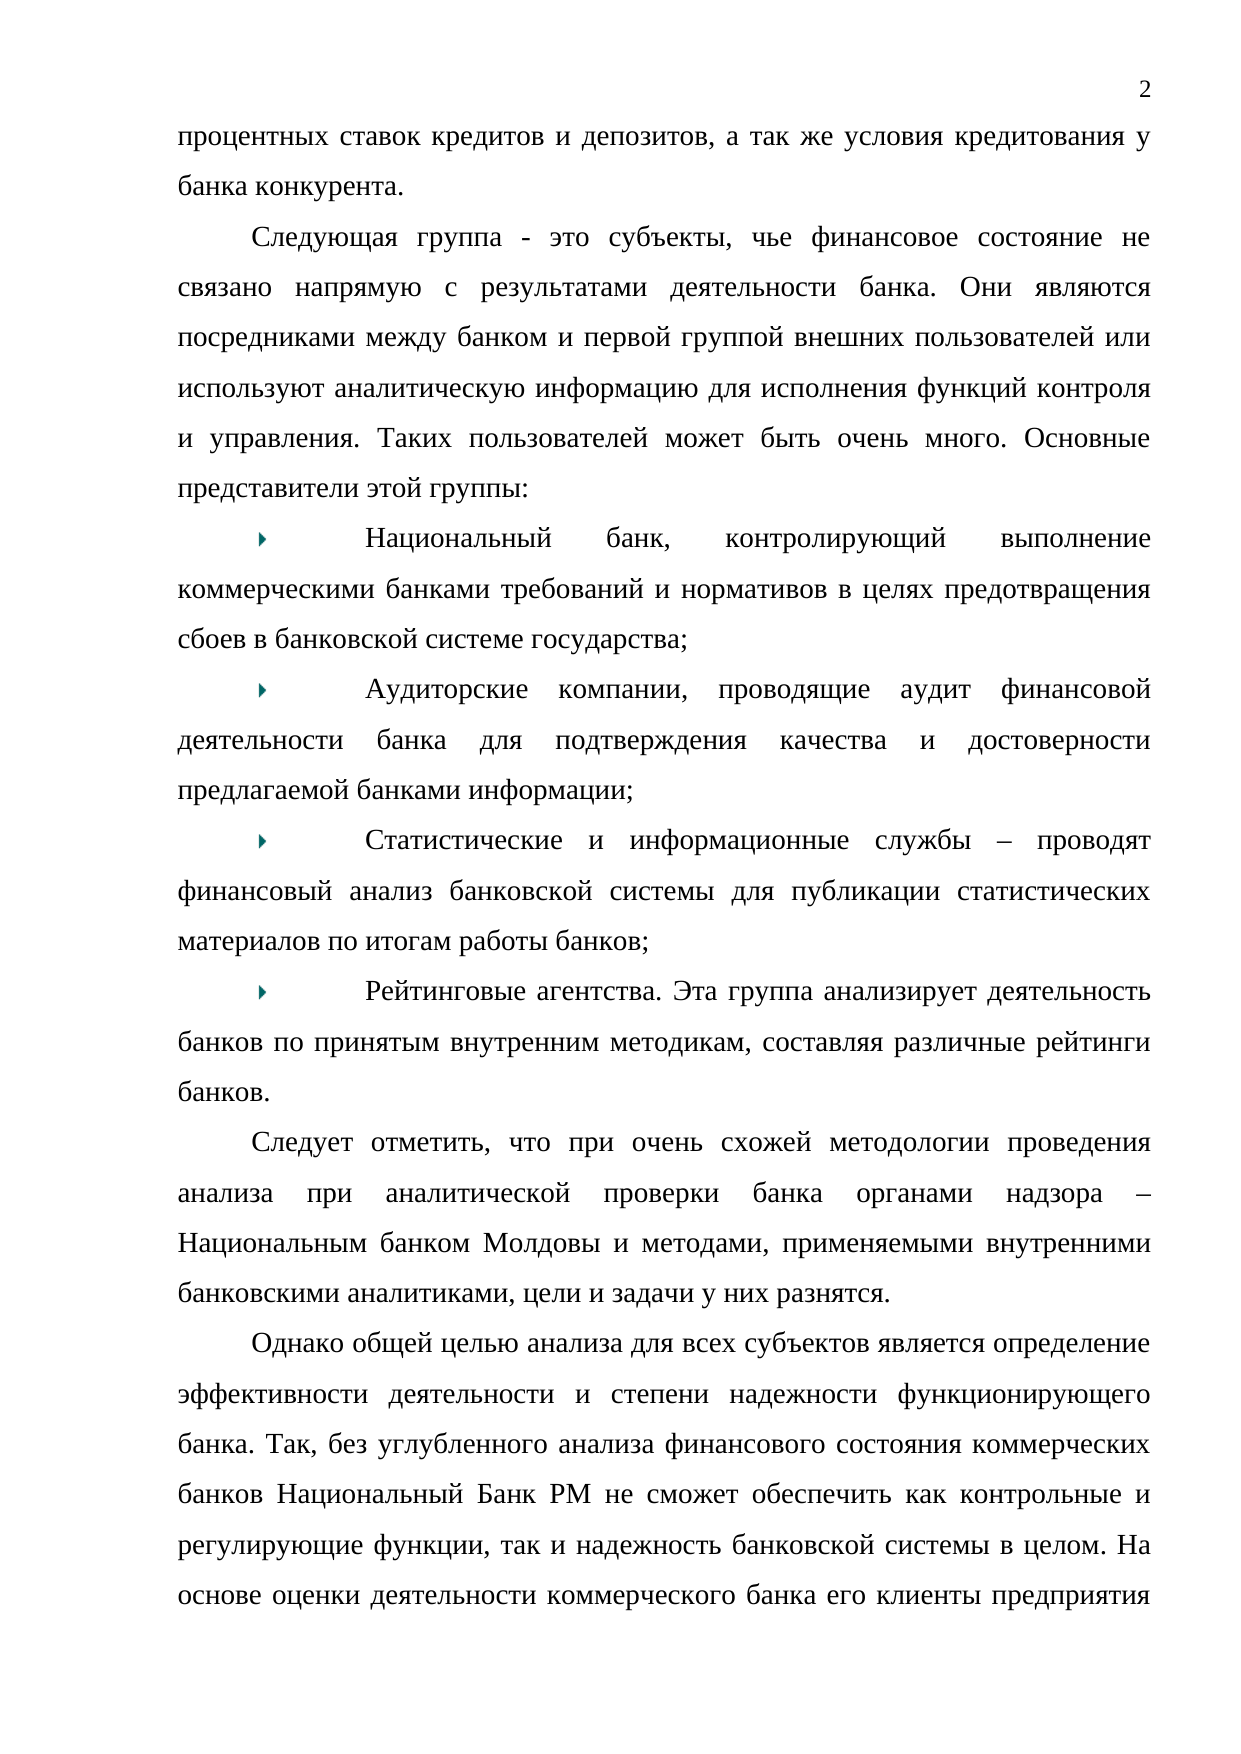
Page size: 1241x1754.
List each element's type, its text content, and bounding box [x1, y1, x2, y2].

list Национальный банк, контролирующий выполнение коммерческими банками требований и нормативов в целях предотвращения сбоев в банковской системе государства; [177, 521, 1152, 655]
picture [252, 531, 269, 548]
list Рейтинговые агентства. Эта группа анализирует деятельность банков по принятым внутренним методикам, составляя различные рейтинги банков. [177, 973, 1152, 1108]
list Статистические и информационные службы – проводят финансовый анализ банковской системы для публикации статистических материалов по итогам работы банков; [177, 822, 1152, 957]
picture [252, 682, 269, 699]
list Аудиторские компании, проводящие аудит финансовой деятельности банка для подтверждения качества и достоверности предлагаемой банками информации; [177, 672, 1152, 806]
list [177, 118, 1152, 202]
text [177, 1326, 1152, 1611]
text Следующая группа - это субъекты, чье финансовое состояние не связано напрямую с результатами деятельности банка. Они являются посредниками между банком и первой группой внешних пользователей или используют аналитическую информацию для исполнения функций контроля и управления. Таких пользователей может быть очень много. Основные представители этой группы: [177, 219, 1152, 504]
picture [252, 984, 269, 1001]
text Следует отметить, что при очень схожей методологии проведения анализа при аналитической проверки банка органами надзора – Национальным банком Молдовы и методами, применяемыми внутренними банковскими аналитиками, цели и задачи у них разнятся. [177, 1124, 1152, 1309]
picture [252, 833, 269, 850]
